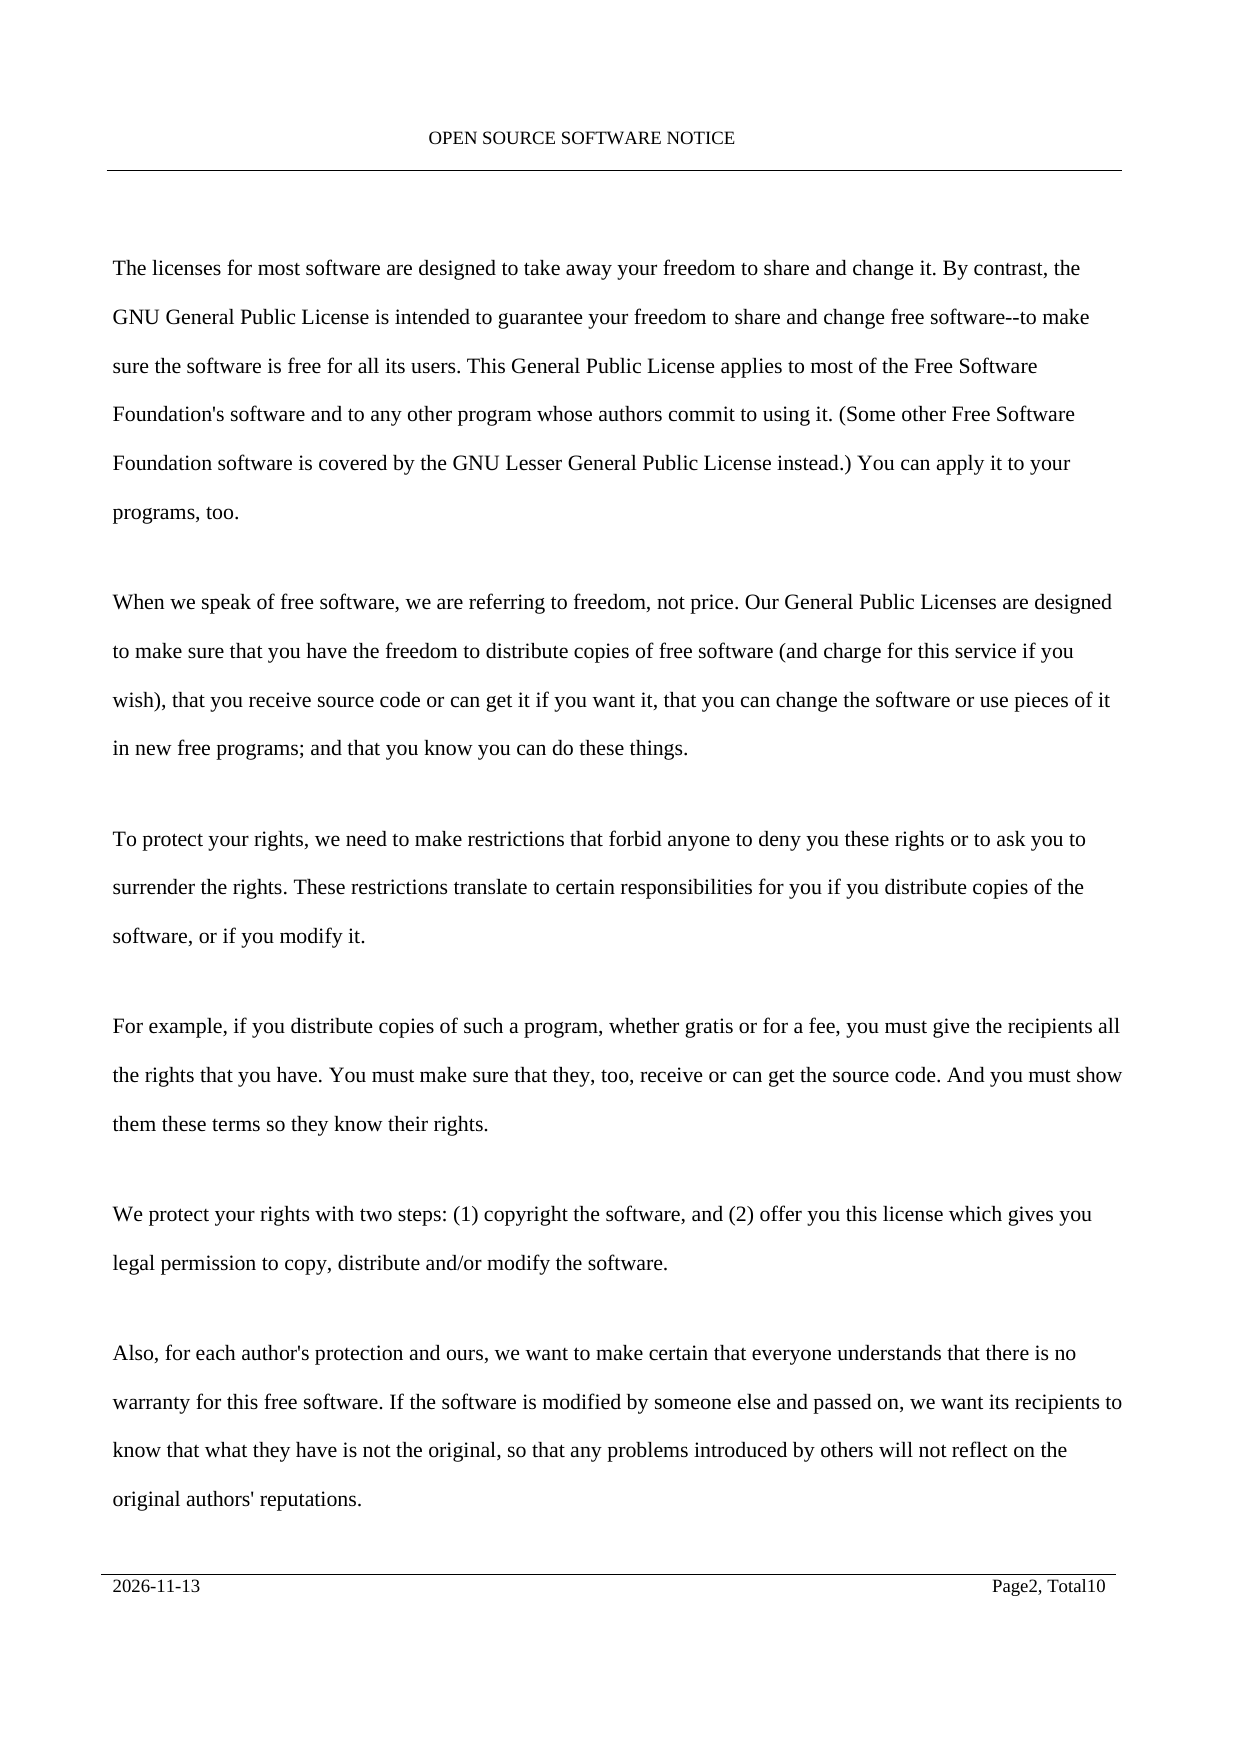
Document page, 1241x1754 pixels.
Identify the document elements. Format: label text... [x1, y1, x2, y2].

text For example, if you distribute copies of such a program, whether gratis or for a fee, you must give the recipients all the rights that you have. You must make sure that they, too, receive or can get the source code. And you must show them these terms so they know their rights. [112, 1009, 1128, 1139]
text When we speak of free software, we are referring to freedom, not price. Our General Public Licenses are designed to make sure that you have the freedom to distribute copies of free software (and charge for this service if you wish), that you receive source code or can get it if you want it, that you can change the software or use pieces of it in new free programs; and that you know you can do these things. [112, 585, 1128, 764]
text To protect your rights, we need to make restrictions that forbid anyone to deny you these rights or to ask you to surrender the rights. These restrictions translate to certain responsibilities for you if you distribute copies of the software, or if you modify it. [112, 822, 1128, 952]
text We protect your rights with two steps: (1) copyright the software, and (2) offer you this license which gives you legal permission to copy, distribute and/or modify the software. [112, 1197, 1128, 1278]
text The licenses for most software are designed to take away your freedom to share and change it. By contrast, the GNU General Public License is intended to guarantee your freedom to share and change free software--to make sure the software is free for all its users. This General Public License applies to most of the Free Software Foundation's software and to any other program whose authors commit to using it. (Some other Free Software Foundation software is covered by the GNU Lesser General Public License instead.) You can apply it to your programs, too. [112, 251, 1128, 528]
text Also, for each author's protection and ours, we want to make certain that everyone understands that there is no warranty for this free software. If the software is modified by someone else and passed on, we want its recipients to know that what they have is not the original, so that any problems introduced by others will not reflect on the original authors' reputations. [112, 1336, 1128, 1515]
